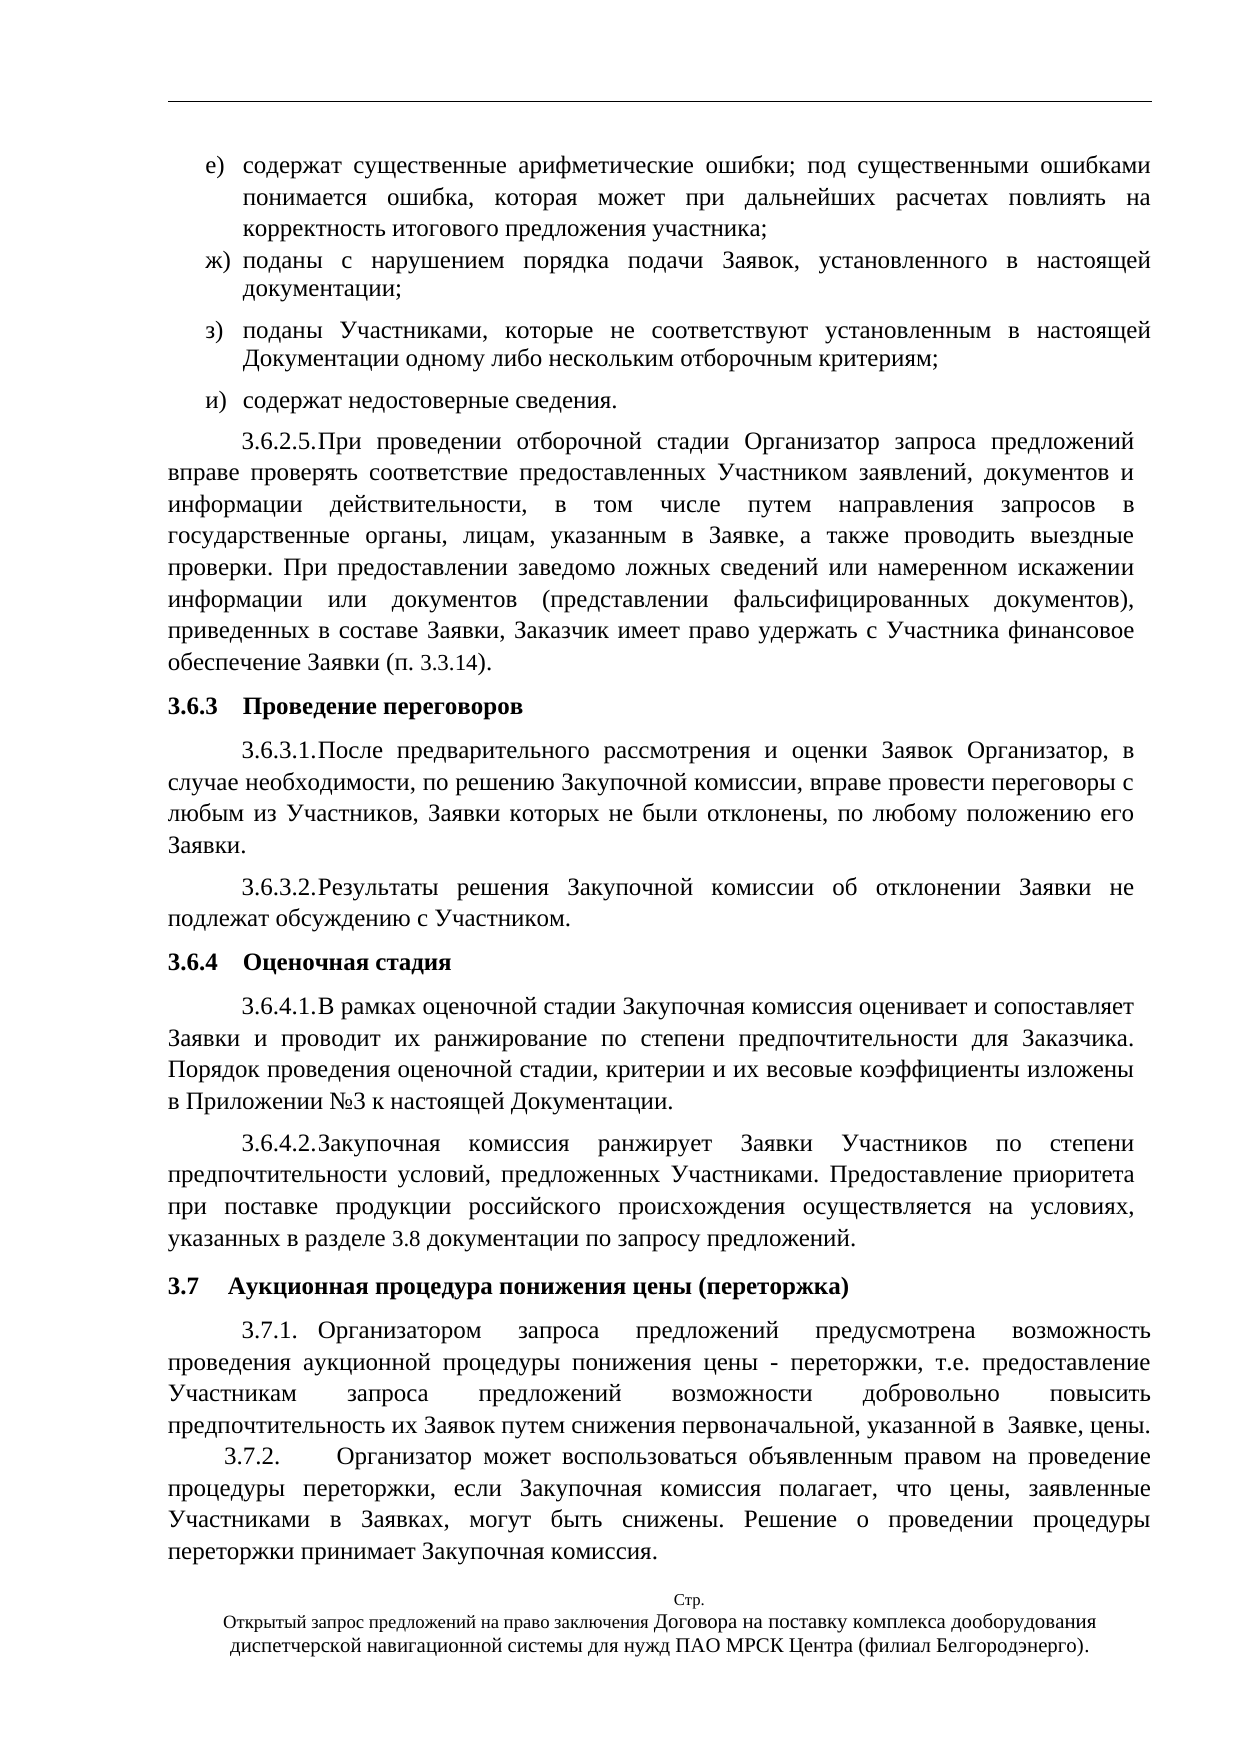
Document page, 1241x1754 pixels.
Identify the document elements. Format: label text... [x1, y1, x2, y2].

subtitle Проведение переговоров [168, 691, 1152, 720]
list Результаты решения Закупочной комиссии об отклонении Заявки не подлежат обсуждению с Участником. [168, 872, 1135, 932]
list содержат недостоверные сведения. [205, 385, 1152, 413]
list Закупочная комиссия ранжирует Заявки Участников по степени предпочтительности условий, предложенных Участниками. Предоставление приоритета при поставке продукции российского происхождения осуществляется на условиях, указанных в разделе 3.8 документации по запросу предложений. [168, 1128, 1135, 1251]
list поданы с нарушением порядка подачи Заявок, установленного в настоящей документации; [205, 245, 1152, 302]
list При проведении отборочной стадии Организатор запроса предложений вправе проверять соответствие предоставленных Участником заявлений, документов и информации действительности, в том числе путем направления запросов в государственные органы, лицам, указанным в Заявке, а также проводить выездные проверки. При предоставлении заведомо ложных сведений или намеренном искажении информации или документов (представлении фальсифицированных документов), приведенных в составе Заявки, Заказчик имеет право удержать с Участника финансовое обеспечение Заявки (п. 3.3.14). [168, 426, 1135, 676]
subtitle Оценочная стадия [168, 947, 1152, 976]
list содержат существенные арифметические ошибки; под существенными ошибками понимается ошибка, которая может при дальнейших расчетах повлиять на корректность итогового предложения участника; [205, 150, 1152, 242]
list Организатором запроса предложений предусмотрена возможность проведения аукционной процедуры понижения цены - переторжки, т.е. предоставление Участникам запроса предложений возможности добровольно повысить предпочтительность их Заявок путем снижения первоначальной, указанной в Заявке, цены. [168, 1315, 1152, 1438]
list После предварительного рассмотрения и оценки Заявок Организатор, в случае необходимости, по решению Закупочной комиссии, вправе провести переговоры с любым из Участников, Заявки которых не были отклонены, по любому положению его Заявки. [168, 735, 1135, 858]
subtitle Аукционная процедура понижения цены (переторжка) [168, 1271, 1152, 1300]
list Организатор может воспользоваться объявленным правом на проведение процедуры переторжки, если Закупочная комиссия полагает, что цены, заявленные Участниками в Заявках, могут быть снижены. Решение о проведении процедуры переторжки принимает Закупочная комиссия. [168, 1441, 1152, 1565]
list поданы Участниками, которые не соответствуют установленным в настоящей Документации одному либо нескольким отборочным критериям; [205, 315, 1152, 372]
list В рамках оценочной стадии Закупочная комиссия оценивает и сопоставляет Заявки и проводит их ранжирование по степени предпочтительности для Заказчика. Порядок проведения оценочной стадии, критерии и их весовые коэффициенты изложены в Приложении №3 к настоящей Документации. [168, 991, 1135, 1115]
